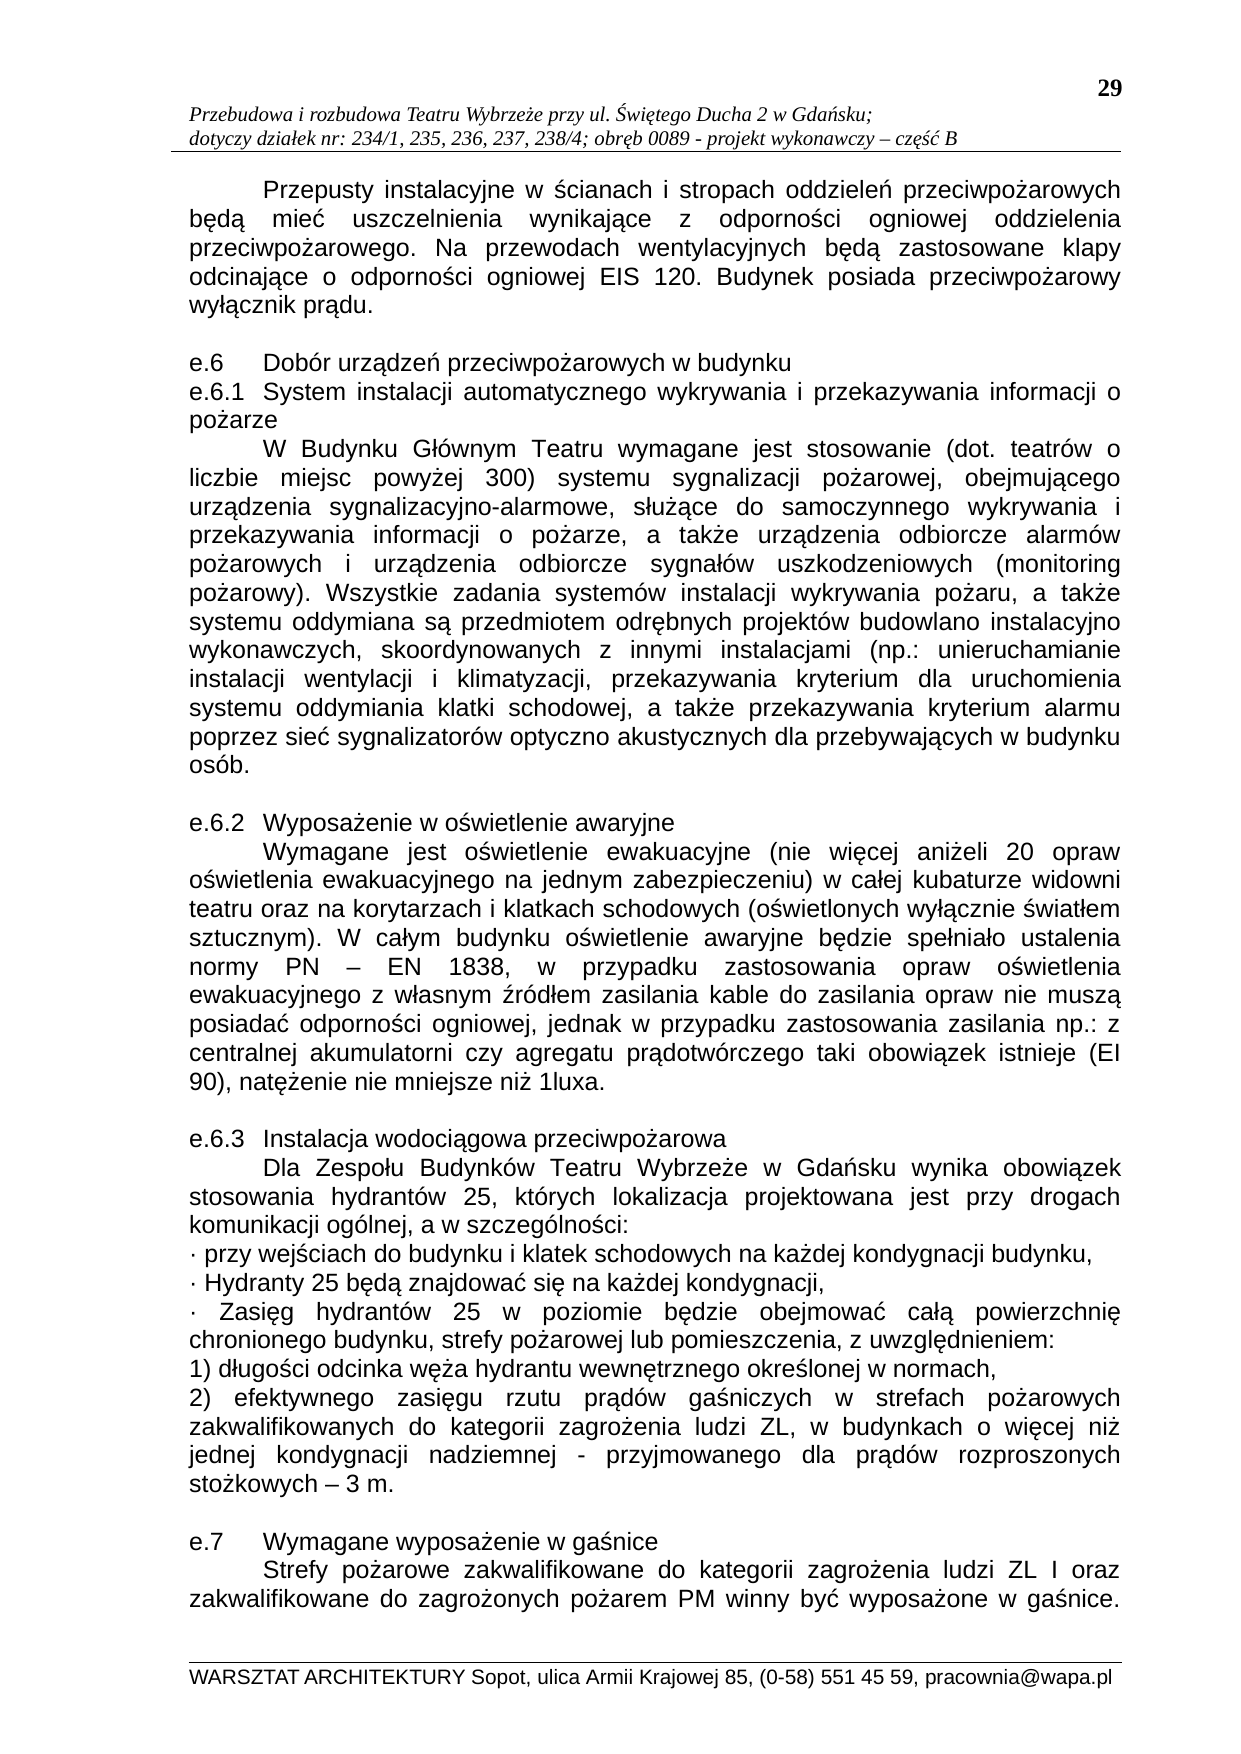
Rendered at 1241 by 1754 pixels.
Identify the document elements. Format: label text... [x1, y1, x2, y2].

text e.6.3 Instalacja wodociągowa przeciwpożarowa [189, 1124, 1122, 1153]
text e.6.1 System instalacji automatycznego wykrywania i przekazywania informacji o pożarze [189, 377, 1122, 434]
text Przepusty instalacyjne w ścianach i stropach oddzieleń przeciwpożarowych będą mieć uszczelnienia wynikające z odporności ogniowej oddzielenia przeciwpożarowego. Na przewodach wentylacyjnych będą zastosowane klapy odcinające o odporności ogniowej EIS 120. Budynek posiada przeciwpożarowy wyłącznik prądu. [189, 176, 1122, 319]
text e.7 Wymagane wyposażenie w gaśnice [189, 1527, 1122, 1556]
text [189, 1556, 1122, 1613]
text 1) długości odcinka węża hydrantu wewnętrznego określonej w normach, [189, 1354, 1122, 1383]
text Dla Zespołu Budynków Teatru Wybrzeże w Gdańsku wynika obowiązek stosowania hydrantów 25, których lokalizacja projektowana jest przy drogach komunikacji ogólnej, a w szczególności: [189, 1153, 1122, 1239]
text · Hydranty 25 będą znajdować się na każdej kondygnacji, [189, 1268, 1122, 1297]
text e.6 Dobór urządzeń przeciwpożarowych w budynku [189, 348, 1122, 377]
text 2) efektywnego zasięgu rzutu prądów gaśniczych w strefach pożarowych zakwalifikowanych do kategorii zagrożenia ludzi ZL, w budynkach o więcej niż jednej kondygnacji nadziemnej - przyjmowanego dla prądów rozproszonych stożkowych – 3 m. [189, 1383, 1122, 1498]
text W Budynku Głównym Teatru wymagane jest stosowanie (dot. teatrów o liczbie miejsc powyżej 300) systemu sygnalizacji pożarowej, obejmującego urządzenia sygnalizacyjno-alarmowe, służące do samoczynnego wykrywania i przekazywania informacji o pożarze, a także urządzenia odbiorcze alarmów pożarowych i urządzenia odbiorcze sygnałów uszkodzeniowych (monitoring pożarowy). Wszystkie zadania systemów instalacji wykrywania pożaru, a także systemu oddymiana są przedmiotem odrębnych projektów budowlano instalacyjno wykonawczych, skoordynowanych z innymi instalacjami (np.: unieruchamianie instalacji wentylacji i klimatyzacji, przekazywania kryterium dla uruchomienia systemu oddymiania klatki schodowej, a także przekazywania kryterium alarmu poprzez sieć sygnalizatorów optyczno akustycznych dla przebywających w budynku osób. [189, 434, 1122, 779]
text · przy wejściach do budynku i klatek schodowych na każdej kondygnacji budynku, [189, 1239, 1122, 1268]
text · Zasięg hydrantów 25 w poziomie będzie obejmować całą powierzchnię chronionego budynku, strefy pożarowej lub pomieszczenia, z uwzględnieniem: [189, 1297, 1122, 1354]
text Wymagane jest oświetlenie ewakuacyjne (nie więcej aniżeli 20 opraw oświetlenia ewakuacyjnego na jednym zabezpieczeniu) w całej kubaturze widowni teatru oraz na korytarzach i klatkach schodowych (oświetlonych wyłącznie światłem sztucznym). W całym budynku oświetlenie awaryjne będzie spełniało ustalenia normy PN – EN 1838, w przypadku zastosowania opraw oświetlenia ewakuacyjnego z własnym źródłem zasilania kable do zasilania opraw nie muszą posiadać odporności ogniowej, jednak w przypadku zastosowania zasilania np.: z centralnej akumulatorni czy agregatu prądotwórczego taki obowiązek istnieje (EI 90), natężenie nie mniejsze niż 1luxa. [189, 837, 1122, 1096]
text e.6.2 Wyposażenie w oświetlenie awaryjne [189, 808, 1122, 837]
